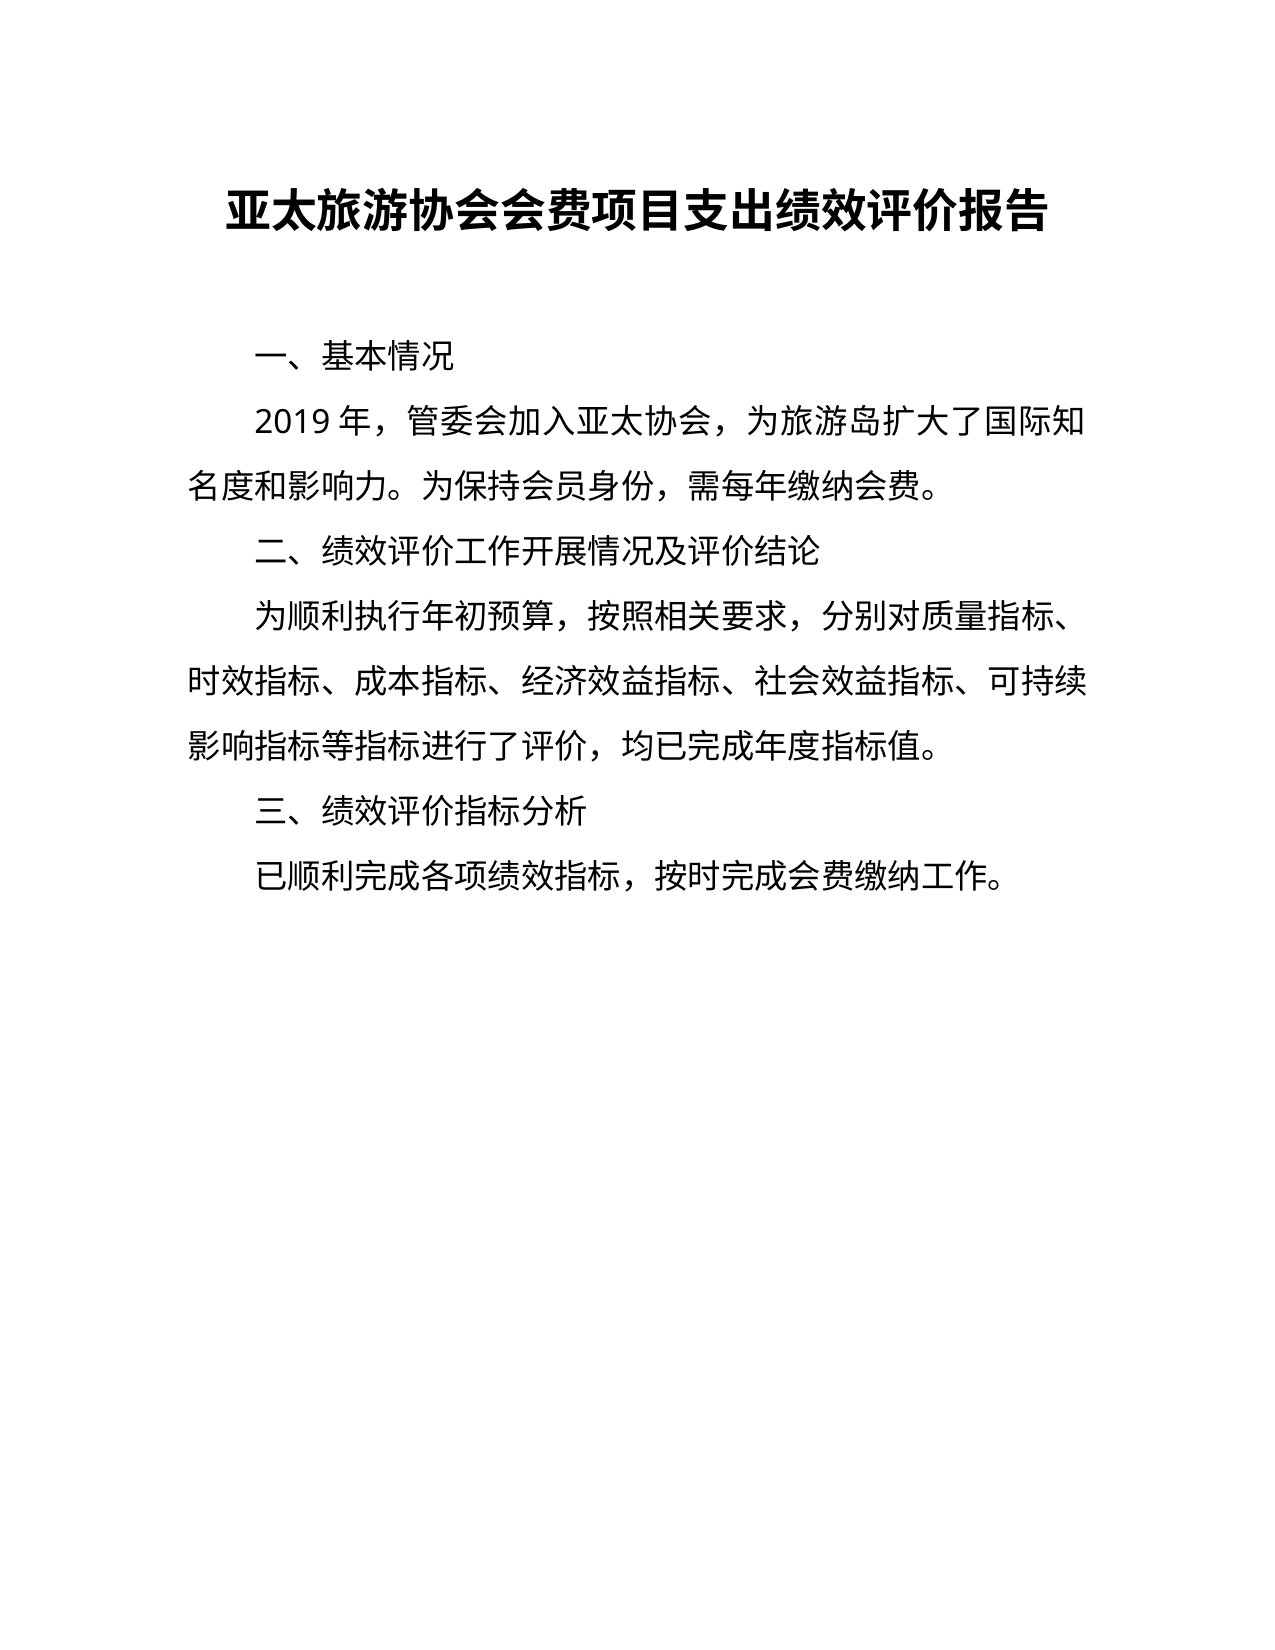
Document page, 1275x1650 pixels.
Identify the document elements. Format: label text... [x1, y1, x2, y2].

text 已顺利完成各项绩效指标，按时完成会费缴纳工作。 [187, 841, 1087, 906]
text 一、基本情况 [187, 321, 1087, 386]
text 2019年，管委会加入亚太协会，为旅游岛扩大了国际知名度和影响力。为保持会员身份，需每年缴纳会费。 [187, 386, 1087, 516]
text 为顺利执行年初预算，按照相关要求，分别对质量指标、时效指标、成本指标、经济效益指标、社会效益指标、可持续影响指标等指标进行了评价，均已完成年度指标值。 [187, 581, 1087, 776]
text 三、绩效评价指标分析 [187, 776, 1087, 841]
text 亚太旅游协会会费项目支出绩效评价报告 [187, 159, 1087, 256]
text 二、绩效评价工作开展情况及评价结论 [187, 516, 1087, 581]
